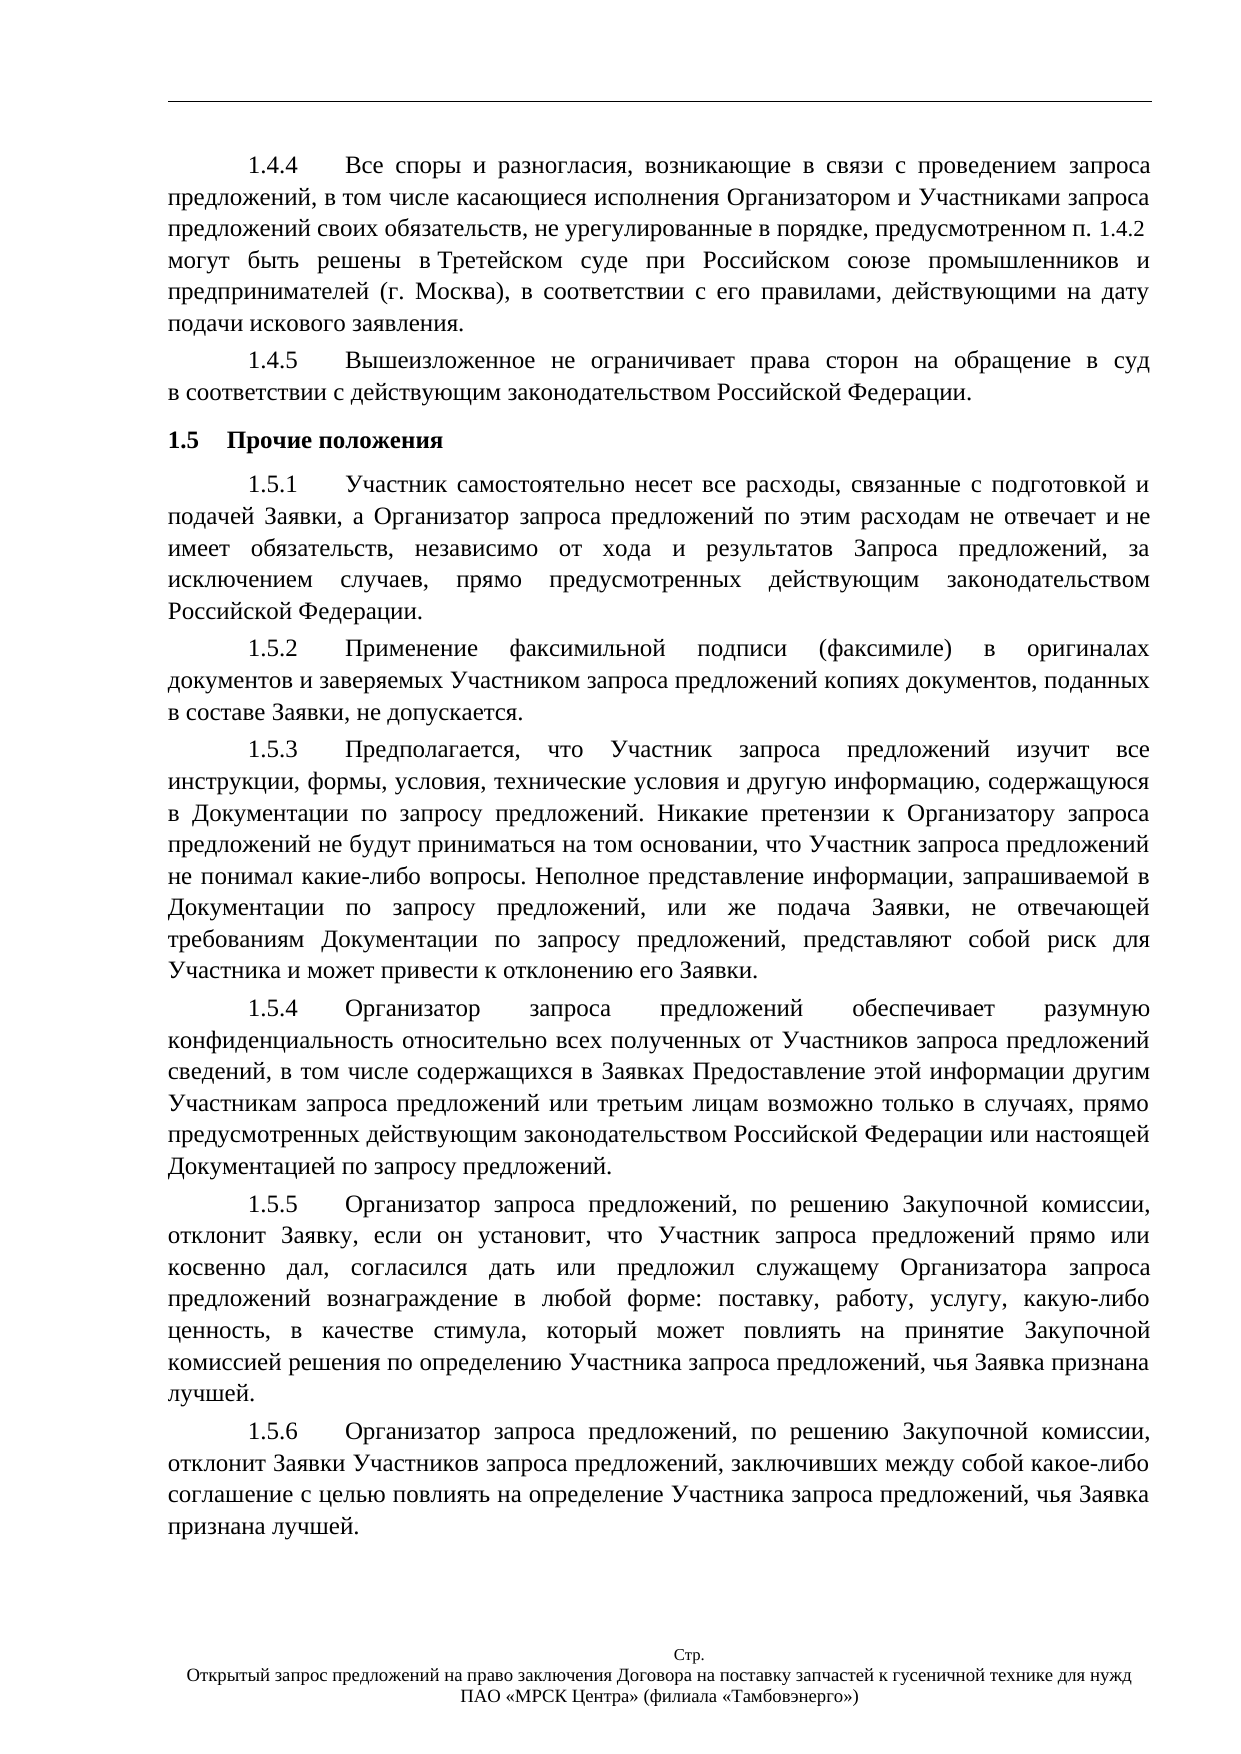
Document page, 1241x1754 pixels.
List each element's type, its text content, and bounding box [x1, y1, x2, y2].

list Организатор запроса предложений обеспечивает разумную конфиденциальность относительно всех полученных от Участников запроса предложений сведений, в том числе содержащихся в Заявках Предоставление этой информации другим Участникам запроса предложений или третьим лицам возможно только в случаях, прямо предусмотренных действующим законодательством Российской Федерации или настоящей Документацией по запросу предложений. [168, 993, 1150, 1180]
list Участник самостоятельно несет все расходы, связанные с подготовкой и подачей Заявки, а Организатор запроса предложений по этим расходам не отвечает и не имеет обязательств, независимо от хода и результатов Запроса предложений, за исключением случаев, прямо предусмотренных действующим законодательством Российской Федерации. [168, 469, 1150, 624]
list Применение факсимильной подписи (факсимиле) в оригиналах документов и заверяемых Участником запроса предложений копиях документов, поданных в составе Заявки, не допускается. [168, 633, 1150, 725]
list Вышеизложенное не ограничивает права сторон на обращение в суд в соответствии с действующим законодательством Российской Федерации. [168, 346, 1150, 406]
subtitle Прочие положения [168, 425, 1152, 454]
list Организатор запроса предложений, по решению Закупочной комиссии, отклонит Заявки Участников запроса предложений, заключивших между собой какое-либо соглашение с целью повлиять на определение Участника запроса предложений, чья Заявка признана лучшей. [168, 1416, 1150, 1539]
list Предполагается, что Участник запроса предложений изучит все инструкции, формы, условия, технические условия и другую информацию, содержащуюся в Документации по запросу предложений. Никакие претензии к Организатору запроса предложений не будут приниматься на том основании, что Участник запроса предложений не понимал какие-либо вопросы. Неполное представление информации, запрашиваемой в Документации по запросу предложений, или же подача Заявки, не отвечающей требованиям Документации по запросу предложений, представляют собой риск для Участника и может привести к отклонению его Заявки. [168, 734, 1150, 984]
list Все споры и разногласия, возникающие в связи с проведением запроса предложений, в том числе касающиеся исполнения Организатором и Участниками запроса предложений своих обязательств, не урегулированные в порядке, предусмотренном п. 1.4.2 могут быть решены в Третейском суде при Российском союзе промышленников и предпринимателей (г. Москва), в соответствии с его правилами, действующими на дату подачи искового заявления. [168, 150, 1150, 337]
list Организатор запроса предложений, по решению Закупочной комиссии, отклонит Заявку, если он установит, что Участник запроса предложений прямо или косвенно дал, согласился дать или предложил служащему Организатора запроса предложений вознаграждение в любой форме: поставку, работу, услугу, какую-либо ценность, в качестве стимула, который может повлиять на принятие Закупочной комиссией решения по определению Участника запроса предложений, чья Заявка признана лучшей. [168, 1189, 1150, 1407]
